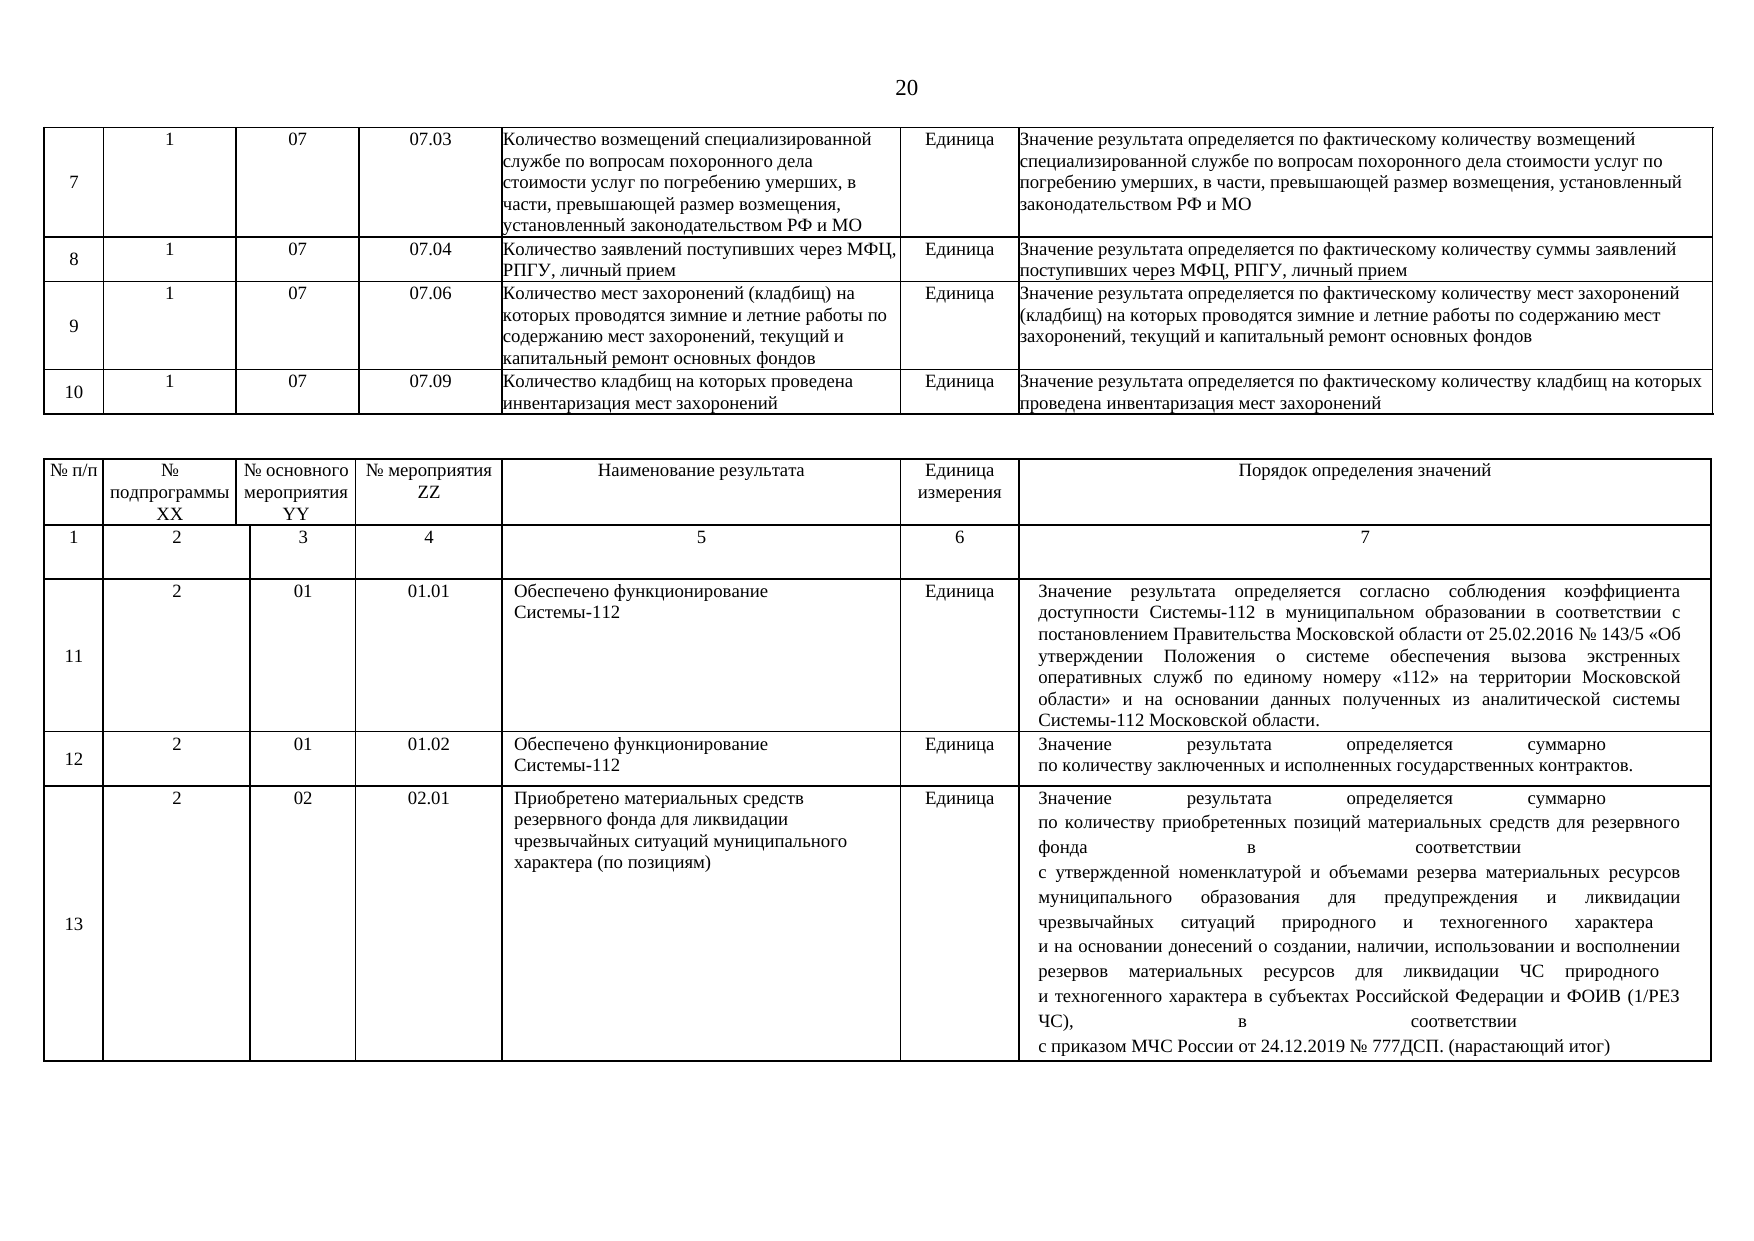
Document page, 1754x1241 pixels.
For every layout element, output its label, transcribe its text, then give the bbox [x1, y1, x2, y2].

table_cell 01.01 [356, 580, 501, 731]
table_cell 5 [503, 526, 900, 578]
table_cell 07.09 [360, 370, 501, 413]
table_cell Единица [901, 370, 1018, 413]
table_cell 01 [251, 580, 355, 731]
table_cell 9 [45, 282, 103, 368]
table_cell 07.04 [360, 238, 501, 281]
table_cell Приобретено материальных средств резервного фонда для ликвидации чрезвычайных ситуаций муниципального характера (по позициям) [503, 787, 900, 1060]
table_cell Значение результата определяется по фактическому количеству суммы заявлений поступивших через МФЦ, РПГУ, личный прием [1020, 238, 1712, 281]
table_cell 07 [237, 282, 358, 368]
table_cell 1 [104, 128, 235, 236]
table_cell 1 [104, 370, 235, 413]
table_cell 8 [45, 238, 103, 281]
table_cell Количество мест захоронений (кладбищ) на которых проводятся зимние и летние работы по содержанию мест захоронений, текущий и капитальный ремонт основных фондов [503, 282, 900, 368]
table_cell 02.01 [356, 787, 501, 1060]
table_cell Единица [901, 787, 1018, 1060]
table_cell 07 [237, 128, 358, 236]
table_cell Единица [901, 238, 1018, 281]
table_cell Единица [901, 282, 1018, 368]
table_cell Единица [901, 128, 1018, 236]
table_cell 1 [104, 282, 235, 368]
table_cell 6 [901, 526, 1018, 578]
table_cell 7 [1020, 526, 1710, 578]
table_cell 7 [45, 128, 103, 236]
table_cell 2 [104, 732, 249, 785]
table_cell 11 [45, 580, 102, 731]
table_cell 2 [104, 580, 249, 731]
table_cell 10 [45, 370, 103, 413]
table_cell Значение результата определяется по фактическому количеству возмещений специализированной службе по вопросам похоронного дела стоимости услуг по погребению умерших, в части, превышающей размер возмещения, установленный законодательством РФ и МО [1020, 128, 1712, 236]
table_cell 07.03 [360, 128, 501, 236]
table_cell 1 [45, 526, 102, 578]
table_cell 07 [237, 238, 358, 281]
table_cell Количество кладбищ на которых проведена инвентаризация мест захоронений [503, 370, 900, 413]
table_cell 3 [251, 526, 355, 578]
table_cell 02 [251, 787, 355, 1060]
table_cell Количество заявлений поступивших через МФЦ, РПГУ, личный прием [503, 238, 900, 281]
table_header № п/п [45, 460, 102, 524]
table_cell 2 [104, 526, 249, 578]
table_cell Значение результата определяется суммарно по количеству заключенных и исполненных государственных контрактов. [1020, 732, 1710, 785]
table_cell 2 [104, 787, 249, 1060]
table_cell Обеспечено функционирование Системы-112 [503, 580, 900, 731]
table_cell Значение результата определяется по фактическому количеству кладбищ на которых проведена инвентаризация мест захоронений [1020, 370, 1712, 413]
table_header Единица измерения [901, 460, 1018, 524]
table_cell 07.06 [360, 282, 501, 368]
table_header № мероприятия ZZ [356, 460, 501, 524]
table_cell Единица [901, 580, 1018, 731]
table_cell 1 [104, 238, 235, 281]
table_cell Количество возмещений специализированной службе по вопросам похоронного дела стоимости услуг по погребению умерших, в части, превышающей размер возмещения, установленный законодательством РФ и МО [503, 128, 900, 236]
table_header № подпрограммы ХХ [104, 460, 235, 524]
table_header Порядок определения значений [1020, 460, 1710, 524]
table_header № основного мероприятия YY [237, 460, 355, 524]
table_cell 4 [356, 526, 501, 578]
table_cell 13 [45, 787, 102, 1060]
table_cell 01.02 [356, 732, 501, 785]
table_cell 12 [45, 732, 102, 785]
table_cell 07 [237, 370, 358, 413]
table_cell Значение результата определяется по фактическому количеству мест захоронений (кладбищ) на которых проводятся зимние и летние работы по содержанию мест захоронений, текущий и капитальный ремонт основных фондов [1020, 282, 1712, 368]
table_cell Значение результата определяется суммарно по количеству приобретенных позиций материальных средств для резервного фонда в соответствии с утвержденной номенклатурой и объемами резерва материальных ресурсов муниципального образования для предупреждения и ликвидации чрезвычайных ситуаций природного и техногенного характера и на основании донесений о создании, наличии, использовании и восполнении резервов материальных ресурсов для ликвидации ЧС природного и техногенного характера в субъектах Российской Федерации и ФОИВ (1/РЕЗ ЧС), в соответствии с приказом МЧС России от 24.12.2019 № 777ДСП. (нарастающий итог) [1020, 787, 1710, 1060]
table_cell Обеспечено функционирование Системы-112 [503, 732, 900, 785]
table_cell Значение результата определяется согласно соблюдения коэффициента доступности Системы-112 в муниципальном образовании в соответствии с постановлением Правительства Московской области от 25.02.2016 № 143/5 «Об утверждении Положения о системе обеспечения вызова экстренных оперативных служб по единому номеру «112» на территории Московской области» и на основании данных полученных из аналитической системы Системы-112 Московской области. [1020, 580, 1710, 731]
table_cell 01 [251, 732, 355, 785]
table_header Наименование результата [503, 460, 900, 524]
table_cell Единица [901, 732, 1018, 785]
